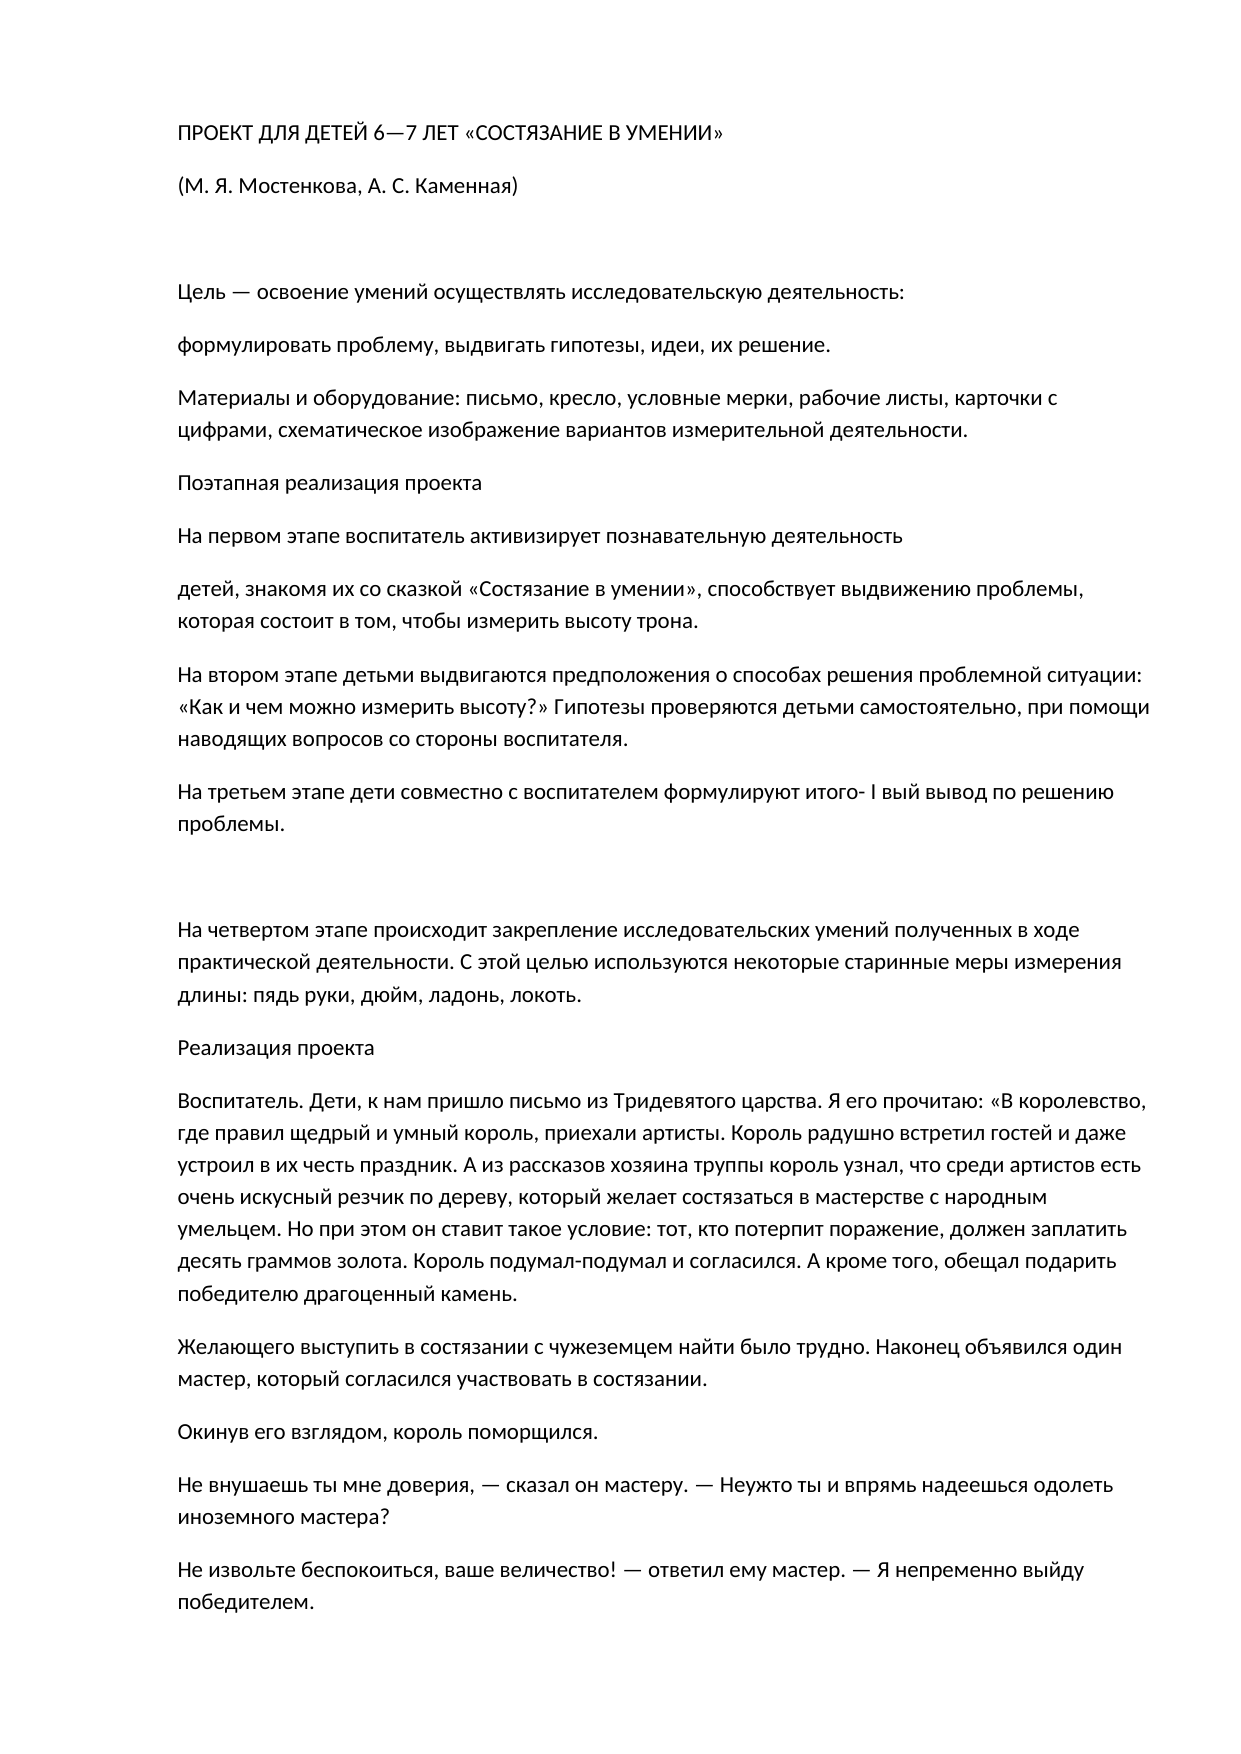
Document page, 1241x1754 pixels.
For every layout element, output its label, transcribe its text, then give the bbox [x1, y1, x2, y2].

text Материалы и оборудование: письмо, кресло, условные мерки, рабочие листы, карточки с цифрами, схематическое изображение вариантов измерительной деятельности. [177, 383, 1152, 443]
text Реализация проекта [177, 1033, 1152, 1061]
text На втором этапе детьми выдвигаются предположения о способах решения проблемной ситуации: «Как и чем можно измерить высоту?» Гипотезы проверяются детьми самостоятельно, при помощи наводящих вопросов со стороны воспитателя. [177, 660, 1152, 752]
text Окинув его взглядом, король поморщился. [177, 1417, 1152, 1445]
text На четвертом этапе происходит закрепление исследовательских умений полученных в ходе практической деятельности. С этой целью используются некоторые старинные меры измерения длины: пядь руки, дюйм, ладонь, локоть. [177, 915, 1152, 1008]
text ПРОЕКТ ДЛЯ ДЕТЕЙ 6—7 ЛЕТ «СОСТЯЗАНИЕ В УМЕНИИ» [177, 118, 1152, 146]
text формулировать проблему, выдвигать гипотезы, идеи, их решение. [177, 330, 1152, 358]
text детей, знакомя их со сказкой «Состязание в умении», способствует выдвижению проблемы, которая состоит в том, чтобы измерить высоту трона. [177, 574, 1152, 635]
text (М. Я. Мостенкова, А. С. Каменная) [177, 171, 1152, 199]
text Не извольте беспокоиться, ваше величество! — ответил ему мастер. — Я непременно выйду победителем. [177, 1555, 1152, 1616]
text Цель — освоение умений осуществлять исследовательскую деятельность: [177, 277, 1152, 305]
text Не внушаешь ты мне доверия, — сказал он мастеру. — Неужто ты и впрямь надеешься одолеть иноземного мастера? [177, 1470, 1152, 1530]
text Желающего выступить в состязании с чужеземцем найти было трудно. Наконец объявился один мастер, который согласился участвовать в состязании. [177, 1332, 1152, 1392]
text Поэтапная реализация проекта [177, 468, 1152, 496]
text Воспитатель. Дети, к нам пришло письмо из Тридевятого царства. Я его прочитаю: «В королевство, где правил щедрый и умный король, приехали артисты. Король радушно встретил гостей и даже устроил в их честь праздник. А из рассказов хозяина труппы король узнал, что среди артистов есть очень искусный резчик по дереву, который желает состязаться в мастерстве с народным умельцем. Но при этом он ставит такое условие: тот, кто потерпит поражение, должен заплатить десять граммов золота. Король подумал-подумал и согласился. А кроме того, обещал подарить победителю драгоценный камень. [177, 1086, 1152, 1307]
text На третьем этапе дети совместно с воспитателем формулируют итого- I вый вывод по решению проблемы. [177, 777, 1152, 837]
text На первом этапе воспитатель активизирует познавательную деятельность [177, 521, 1152, 549]
